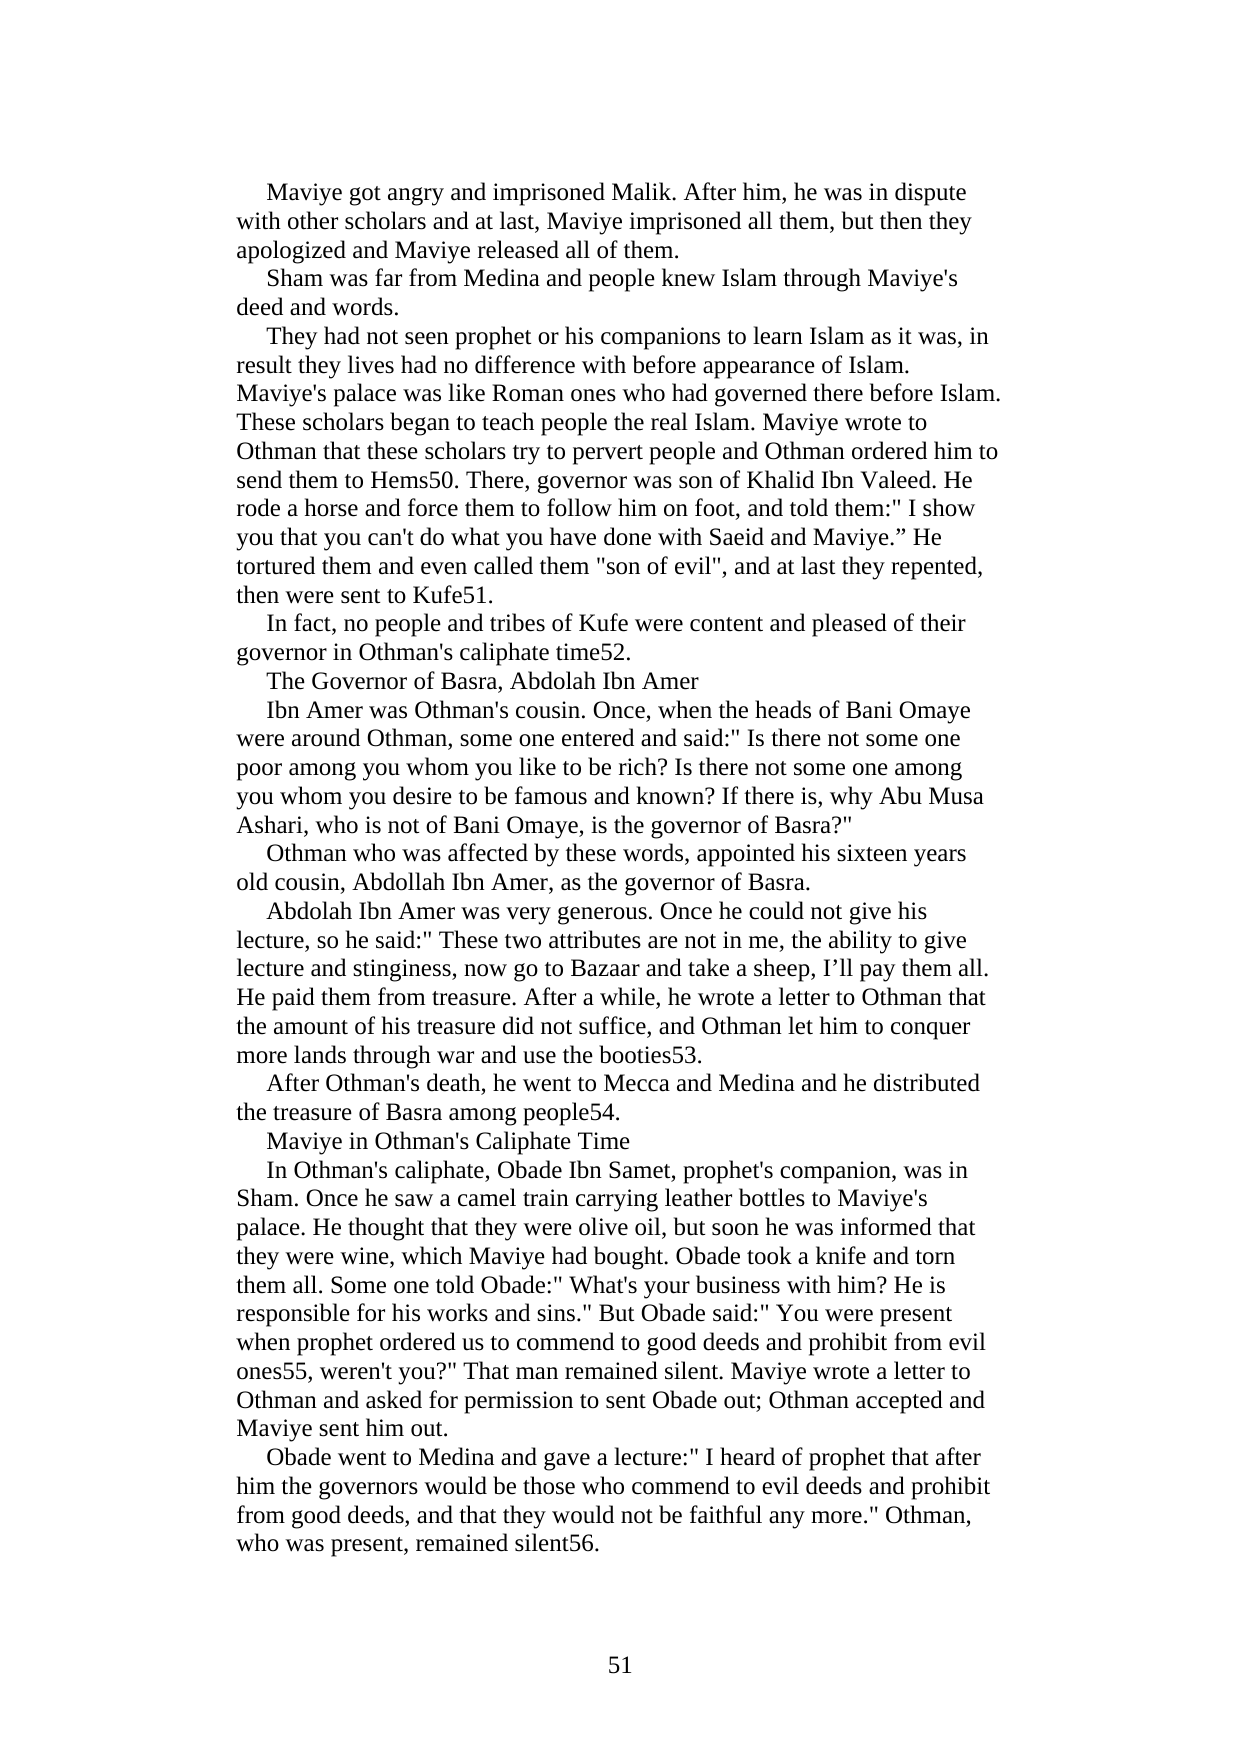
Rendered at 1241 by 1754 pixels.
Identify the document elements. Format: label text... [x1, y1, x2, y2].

text The Governor of Basra, Abdolah Ibn Amer [236, 666, 1004, 695]
text Maviye in Othman's Caliphate Time [236, 1126, 1004, 1155]
text Obade went to Medina and gave a lecture:" I heard of prophet that after him the governors would be those who commend to evil deeds and prohibit from good deeds, and that they would not be faithful any more." Othman, who was present, remained silent56. [236, 1442, 1004, 1557]
text In fact, no people and tribes of Kufe were content and pleased of their governor in Othman's caliphate time52. [236, 608, 1004, 666]
text Ibn Amer was Othman's cousin. Once, when the heads of Bani Omaye were around Othman, some one entered and said:" Is there not some one poor among you whom you like to be rich? Is there not some one among you whom you desire to be famous and known? If there is, why Abu Musa Ashari, who is not of Bani Omaye, is the governor of Basra?" [236, 695, 1004, 838]
text They had not seen prophet or his companions to learn Islam as it was, in result they lives had no difference with before appearance of Islam. Maviye's palace was like Roman ones who had governed there before Islam. These scholars began to teach people the real Islam. Maviye wrote to Othman that these scholars try to pervert people and Othman ordered him to send them to Hems50. There, governor was son of Khalid Ibn Valeed. He rode a horse and force them to follow him on foot, and told them:" I show you that you can't do what you have done with Saeid and Maviye.” He tortured them and even called them "son of evil", and at last they repented, then were sent to Kufe51. [236, 321, 1004, 608]
text In Othman's caliphate, Obade Ibn Samet, prophet's companion, was in Sham. Once he saw a camel train carrying leather bottles to Maviye's palace. He thought that they were olive oil, but soon he was informed that they were wine, which Maviye had bought. Obade took a knife and torn them all. Some one told Obade:" What's your business with him? He is responsible for his works and sins." But Obade said:" You were present when prophet ordered us to commend to good deeds and prohibit from evil ones55, weren't you?" That man remained silent. Maviye wrote a letter to Othman and asked for permission to sent Obade out; Othman accepted and Maviye sent him out. [236, 1155, 1004, 1442]
text Othman who was affected by these words, appointed his sixteen years old cousin, Abdollah Ibn Amer, as the governor of Basra. [236, 838, 1004, 896]
text After Othman's death, he went to Mecca and Medina and he distributed the treasure of Basra among people54. [236, 1068, 1004, 1126]
text Sham was far from Medina and people knew Islam through Maviye's deed and words. [236, 263, 1004, 321]
text Maviye got angry and imprisoned Malik. After him, he was in dispute with other scholars and at last, Maviye imprisoned all them, but then they apologized and Maviye released all of them. [236, 177, 1004, 263]
text Abdolah Ibn Amer was very generous. Once he could not give his lecture, so he said:" These two attributes are not in me, the ability to give lecture and stinginess, now go to Bazaar and take a sheep, I’ll pay them all. He paid them from treasure. After a while, he wrote a letter to Othman that the amount of his treasure did not suffice, and Othman let him to conquer more lands through war and use the booties53. [236, 896, 1004, 1068]
